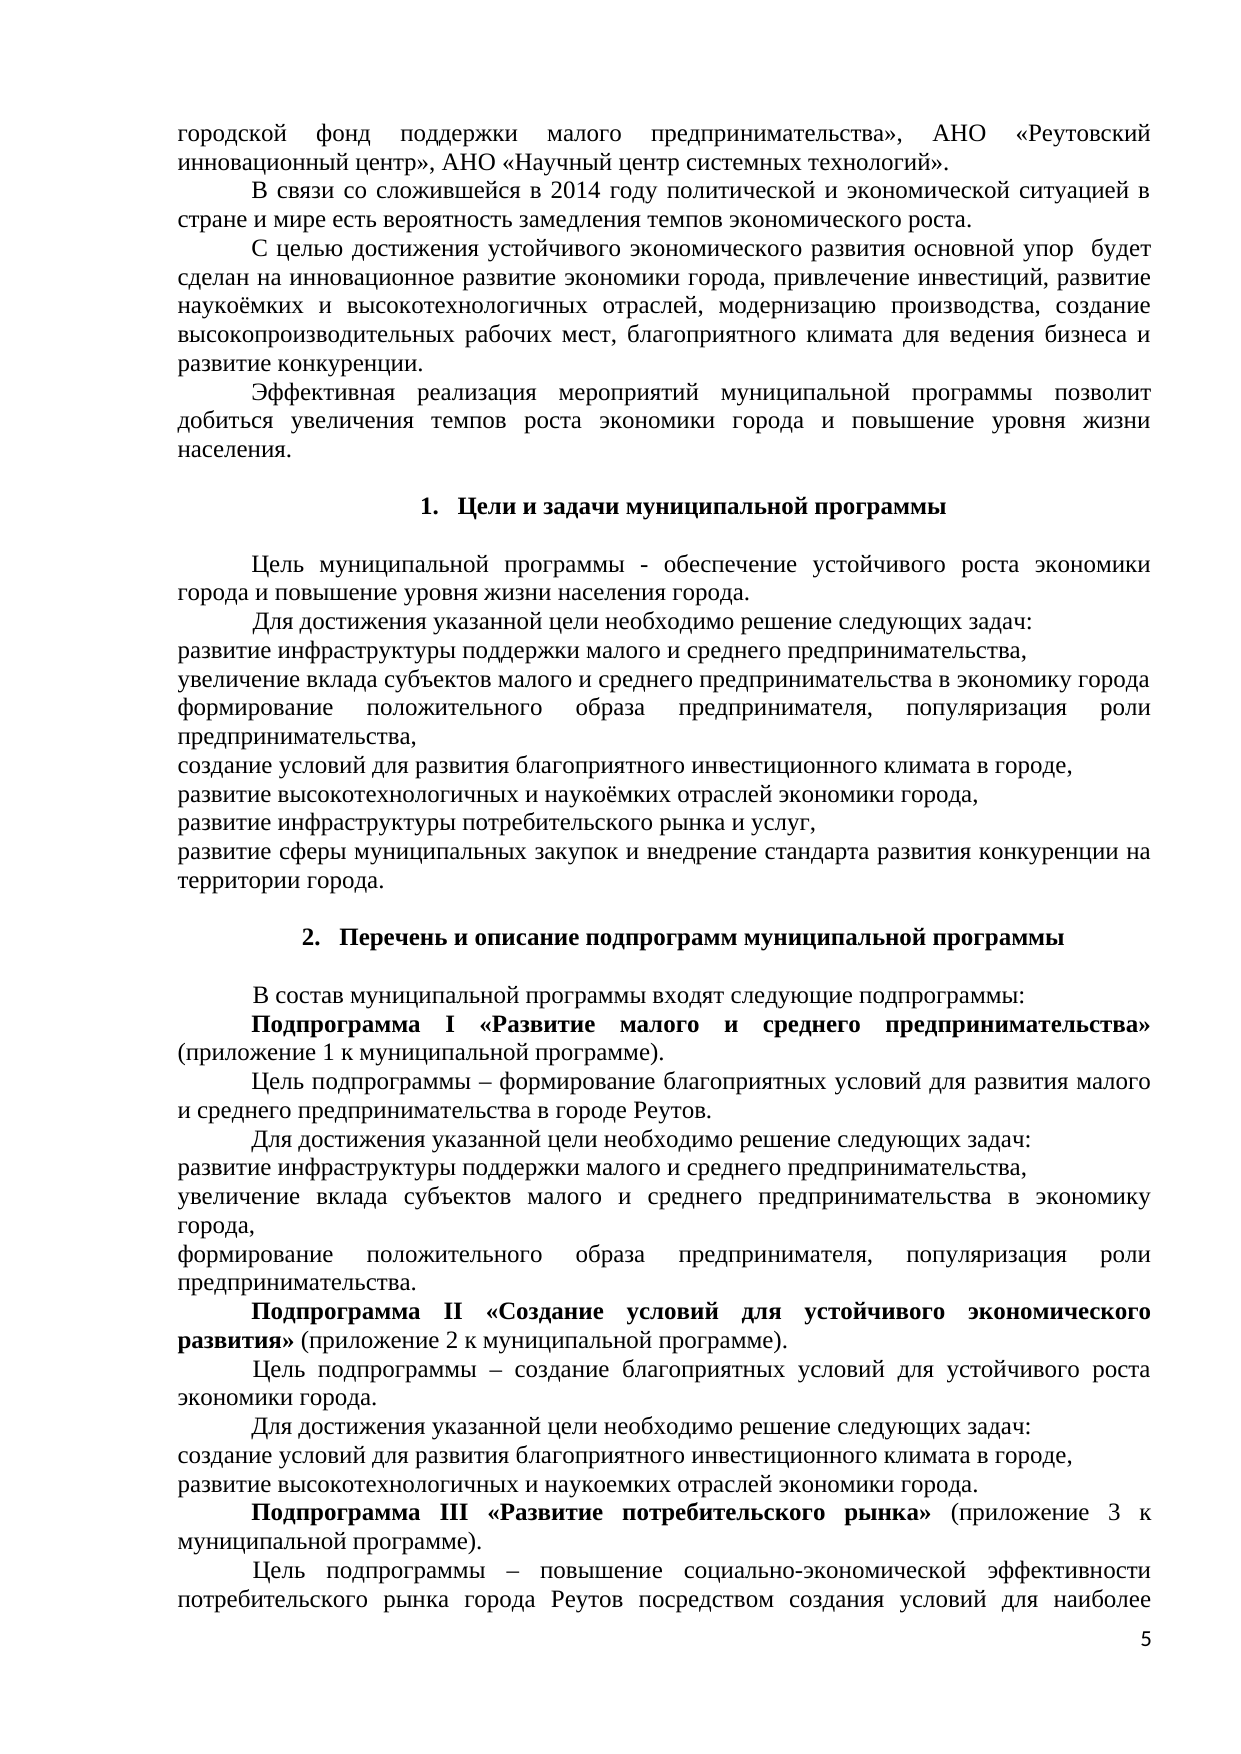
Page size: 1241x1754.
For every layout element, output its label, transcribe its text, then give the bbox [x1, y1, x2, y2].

list Для достижения указанной цели необходимо решение следующих задач: [177, 1124, 1152, 1152]
list развитие высокотехнологичных и наукоемких отраслей экономики города. [177, 1469, 1152, 1497]
list Цель муниципальной программы - обеспечение устойчивого роста экономики города и повышение уровня жизни населения города. [177, 549, 1152, 606]
list Для достижения указанной цели необходимо решение следующих задач: [177, 1411, 1152, 1440]
list В связи со сложившейся в 2014 году политической и экономической ситуацией в стране и мире есть вероятность замедления темпов экономического роста. [177, 176, 1152, 233]
text развитие сферы муниципальных закупок и внедрение стандарта развития конкуренции на территории города. [177, 836, 1152, 894]
list В состав муниципальной программы входят следующие подпрограммы: [252, 980, 1152, 1009]
list Для достижения указанной цели необходимо решение следующих задач: [252, 606, 1152, 635]
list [177, 118, 1152, 176]
text развитие инфраструктуры поддержки малого и среднего предпринимательства, [177, 635, 1152, 664]
list Подпрограмма I «Развитие малого и среднего предпринимательства» (приложение 1 к муниципальной программе). [177, 1009, 1152, 1066]
list С целью достижения устойчивого экономического развития основной упор будет сделан на инновационное развитие экономики города, привлечение инвестиций, развитие наукоёмких и высокотехнологичных отраслей, модернизацию производства, создание высокопроизводительных рабочих мест, благоприятного климата для ведения бизнеса и развитие конкуренции. [177, 233, 1152, 377]
list развитие инфраструктуры поддержки малого и среднего предпринимательства, [177, 1152, 1152, 1181]
list Перечень и описание подпрограмм муниципальной программы [215, 922, 1152, 951]
list формирование положительного образа предпринимателя, популяризация роли предпринимательства. [177, 1239, 1152, 1296]
list Цель подпрограммы – формирование благоприятных условий для развития малого и среднего предпринимательства в городе Реутов. [177, 1066, 1152, 1124]
list создание условий для развития благоприятного инвестиционного климата в городе, [177, 1440, 1152, 1469]
list Цели и задачи муниципальной программы [215, 491, 1152, 520]
list Цель подпрограммы – создание благоприятных условий для устойчивого роста экономики города. [177, 1354, 1152, 1411]
text Подпрограмма III «Развитие потребительского рынка» (приложение 3 к муниципальной программе). [177, 1497, 1152, 1555]
text развитие высокотехнологичных и наукоёмких отраслей экономики города, [177, 779, 1152, 807]
text увеличение вклада субъектов малого и среднего предпринимательства в экономику города [177, 664, 1152, 692]
text формирование положительного образа предпринимателя, популяризация роли предпринимательства, [177, 692, 1152, 750]
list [177, 1555, 1152, 1612]
text Подпрограмма II «Создание условий для устойчивого экономического развития» (приложение 2 к муниципальной программе). [177, 1296, 1152, 1354]
list Эффективная реализация мероприятий муниципальной программы позволит добиться увеличения темпов роста экономики города и повышение уровня жизни населения. [177, 377, 1152, 463]
text развитие инфраструктуры потребительского рынка и услуг, [177, 807, 1152, 836]
text создание условий для развития благоприятного инвестиционного климата в городе, [177, 750, 1152, 779]
list увеличение вклада субъектов малого и среднего предпринимательства в экономику города, [177, 1181, 1152, 1239]
